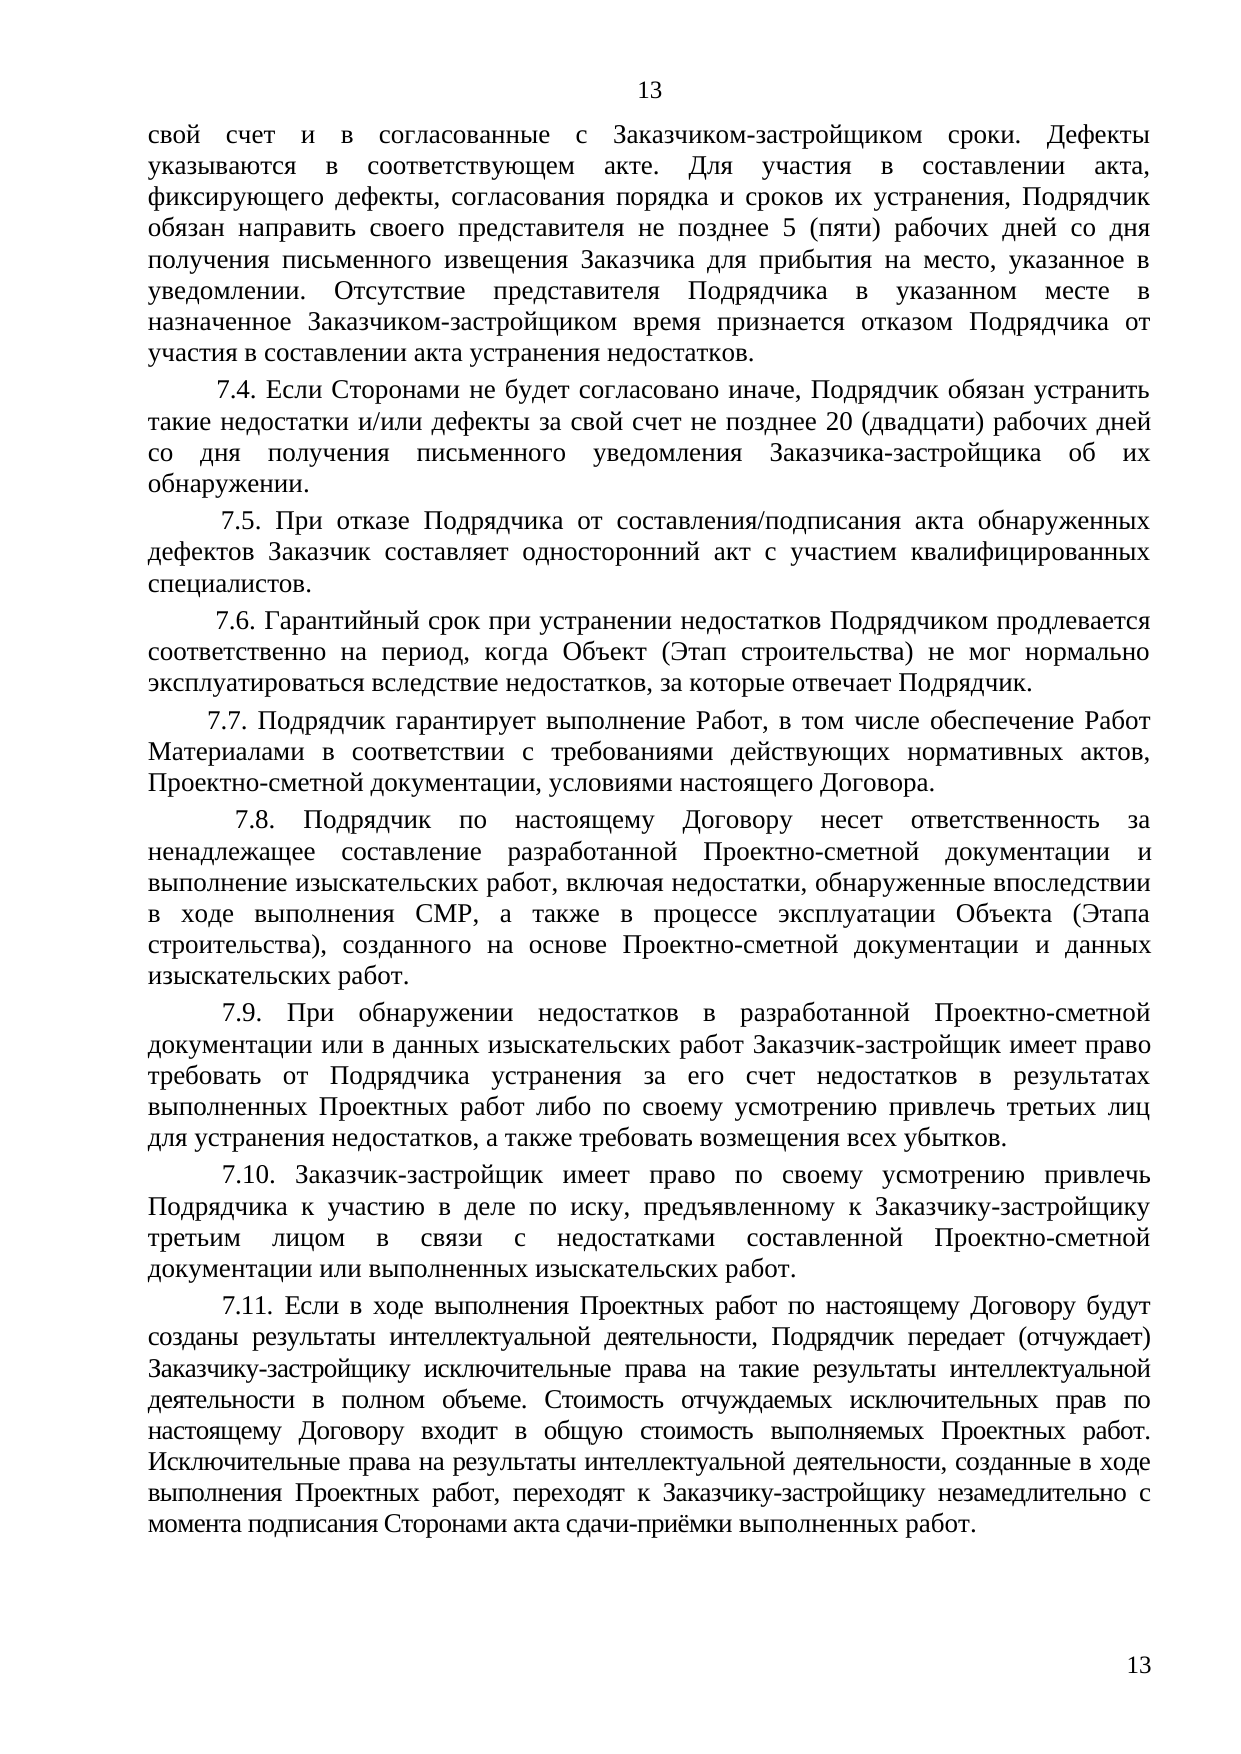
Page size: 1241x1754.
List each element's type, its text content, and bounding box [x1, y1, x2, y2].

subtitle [148, 118, 1152, 367]
text 7.7. Подрядчик гарантирует выполнение Работ, в том числе обеспечение Работ Материалами в соответствии с требованиями действующих нормативных актов, Проектно-сметной документации, условиями настоящего Договора. [148, 704, 1152, 797]
subtitle 7.4. Если Сторонами не будет согласовано иначе, Подрядчик обязан устранить такие недостатки и/или дефекты за свой счет не позднее 20 (двадцати) рабочих дней со дня получения письменного уведомления Заказчика-застройщика об их обнаружении. [148, 373, 1152, 498]
text 7.9. При обнаружении недостатков в разработанной Проектно-сметной документации или в данных изыскательских работ Заказчик-застройщик имеет право требовать от Подрядчика устранения за его счет недостатков в результатах выполненных Проектных работ либо по своему усмотрению привлечь третьих лиц для устранения недостатков, а также требовать возмещения всех убытков. [148, 997, 1152, 1152]
text 7.8. Подрядчик по настоящему Договору несет ответственность за ненадлежащее составление разработанной Проектно-сметной документации и выполнение изыскательских работ, включая недостатки, обнаруженные впоследствии в ходе выполнения СМР, а также в процессе эксплуатации Объекта (Этапа строительства), созданного на основе Проектно-сметной документации и данных изыскательских работ. [148, 803, 1152, 990]
text 7.11. Если в ходе выполнения Проектных работ по настоящему Договору будут созданы результаты интеллектуальной деятельности, Подрядчик передает (отчуждает) Заказчику-застройщику исключительные права на такие результаты интеллектуальной деятельности в полном объеме. Стоимость отчуждаемых исключительных прав по настоящему Договору входит в общую стоимость выполняемых Проектных работ. Исключительные права на результаты интеллектуальной деятельности, созданные в ходе выполнения Проектных работ, переходят к Заказчику-застройщику незамедлительно с момента подписания Сторонами акта сдачи-приёмки выполненных работ. [148, 1289, 1152, 1538]
subtitle 7.6. Гарантийный срок при устранении недостатков Подрядчиком продлевается соответственно на период, когда Объект (Этап строительства) не мог нормально эксплуатироваться вследствие недостатков, за которые отвечает Подрядчик. [148, 604, 1152, 697]
text 7.10. Заказчик-застройщик имеет право по своему усмотрению привлечь Подрядчика к участию в деле по иску, предъявленному к Заказчику-застройщику третьим лицом в связи с недостатками составленной Проектно-сметной документации или выполненных изыскательских работ. [148, 1158, 1152, 1283]
subtitle 7.5. При отказе Подрядчика от составления/подписания акта обнаруженных дефектов Заказчик составляет односторонний акт с участием квалифицированных специалистов. [148, 504, 1152, 598]
